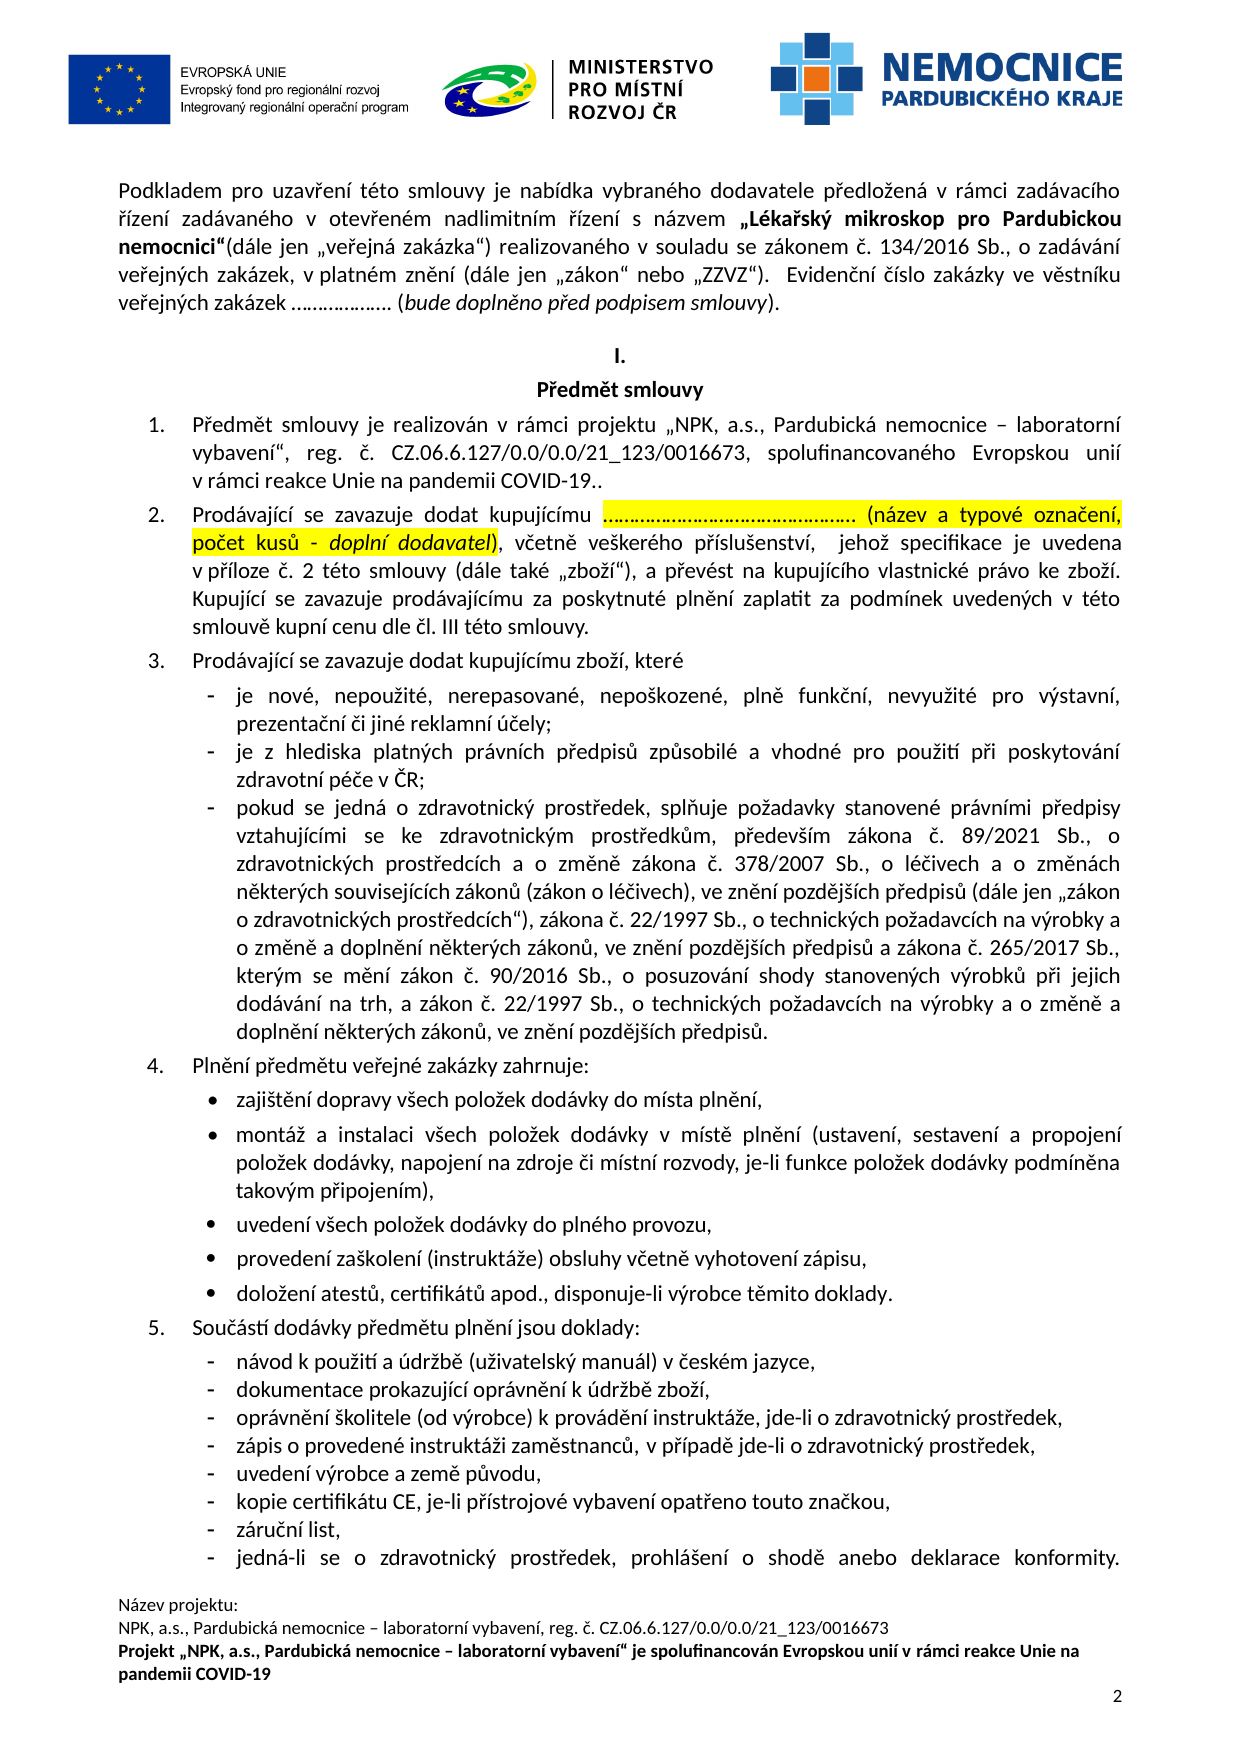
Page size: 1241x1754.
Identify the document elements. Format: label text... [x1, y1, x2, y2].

list návod k použití a údržbě (uživatelský manuál) v českém jazyce, [207, 1347, 1122, 1375]
list Plnění předmětu veřejné zakázky zahrnuje: [147, 1051, 1122, 1079]
text Předmět smlouvy [118, 376, 1122, 403]
list je nové, nepoužité, nerepasované, nepoškozené, plně funkční, nevyužité pro výstavní, prezentační či jiné reklamní účely; [207, 681, 1122, 737]
list kopie certifikátu CE, je-li přístrojové vybavení opatřeno touto značkou, [207, 1487, 1122, 1515]
text Podkladem pro uzavření této smlouvy je nabídka vybraného dodavatele předložená v rámci zadávacího řízení zadávaného v otevřeném nadlimitním řízení s názvem „Lékařský mikroskop pro Pardubickou nemocnici“(dále jen „veřejná zakázka“) realizovaného v souladu se zákonem č. 134/2016 Sb., o zadávání veřejných zakázek, v platném znění (dále jen „zákon“ nebo „ZZVZ“). Evidenční číslo zakázky ve věstníku veřejných zakázek ………………. (bude doplněno před podpisem smlouvy). [118, 176, 1122, 316]
list Předmět smlouvy je realizován v rámci projektu „NPK, a.s., Pardubická nemocnice – laboratorní vybavení“, reg. č. CZ.06.6.127/0.0/0.0/21_123/0016673, spolufinancovaného Evropskou unií v rámci reakce Unie na pandemii COVID-19.. [148, 410, 1122, 494]
list zápis o provedené instruktáži zaměstnanců, v případě jde-li o zdravotnický prostředek, [207, 1431, 1122, 1459]
text I. [118, 341, 1122, 369]
list oprávnění školitele (od výrobce) k provádění instruktáže, jde-li o zdravotnický prostředek, [207, 1403, 1122, 1431]
text • zajištění dopravy všech položek dodávky do místa plnění, [118, 1086, 1122, 1113]
list uvedení výrobce a země původu, [207, 1459, 1122, 1487]
list provedení zaškolení (instruktáže) obsluhy včetně vyhotovení zápisu, [207, 1244, 1122, 1272]
list je z hlediska platných právních předpisů způsobilé a vhodné pro použití při poskytování zdravotní péče v ČR; [207, 737, 1122, 793]
list Prodávající se zavazuje dodat kupujícímu zboží, které [148, 646, 1122, 674]
list Součástí dodávky předmětu plnění jsou doklady: [148, 1313, 1122, 1341]
text • montáž a instalaci všech položek dodávky v místě plnění (ustavení, sestavení a propojení položek dodávky, napojení na zdroje či místní rozvody, je-li funkce položek dodávky podmíněna takovým připojením), [207, 1120, 1122, 1204]
picture [46, 32, 735, 147]
list pokud se jedná o zdravotnický prostředek, splňuje požadavky stanovené právními předpisy vztahujícími se ke zdravotnickým prostředkům, především zákona č. 89/2021 Sb., o zdravotnických prostředcích a o změně zákona č. 378/2007 Sb., o léčivech a o změnách některých souvisejících zákonů (zákon o léčivech), ve znění pozdějších předpisů (dále jen „zákon o zdravotnických prostředcích“), zákona č. 22/1997 Sb., o technických požadavcích na výrobky a o změně a doplnění některých zákonů, ve znění pozdějších předpisů a zákona č. 265/2017 Sb., kterým se mění zákon č. 90/2016 Sb., o posuzování shody stanovených výrobků při jejich dodávání na trh, a zákon č. 22/1997 Sb., o technických požadavcích na výrobky a o změně a doplnění některých zákonů, ve znění pozdějších předpisů. [207, 793, 1122, 1045]
list doložení atestů, certifikátů apod., disponuje-li výrobce těmito doklady. [207, 1279, 1122, 1307]
list záruční list, [207, 1515, 1122, 1543]
list Prodávající se zavazuje dodat kupujícímu ………………………………………… (název a typové označení, počet kusů - doplní dodavatel), včetně veškerého příslušenství, jehož specifikace je uvedena v příloze č. 2 této smlouvy (dále také „zboží“), a převést na kupujícího vlastnické právo ke zboží. Kupující se zavazuje prodávajícímu za poskytnuté plnění zaplatit za podmínek uvedených v této smlouvě kupní cenu dle čl. III této smlouvy. [148, 500, 1122, 640]
picture [769, 31, 1123, 126]
list uvedení všech položek dodávky do plného provozu, [207, 1210, 1122, 1238]
list dokumentace prokazující oprávnění k údržbě zboží, [207, 1375, 1122, 1403]
